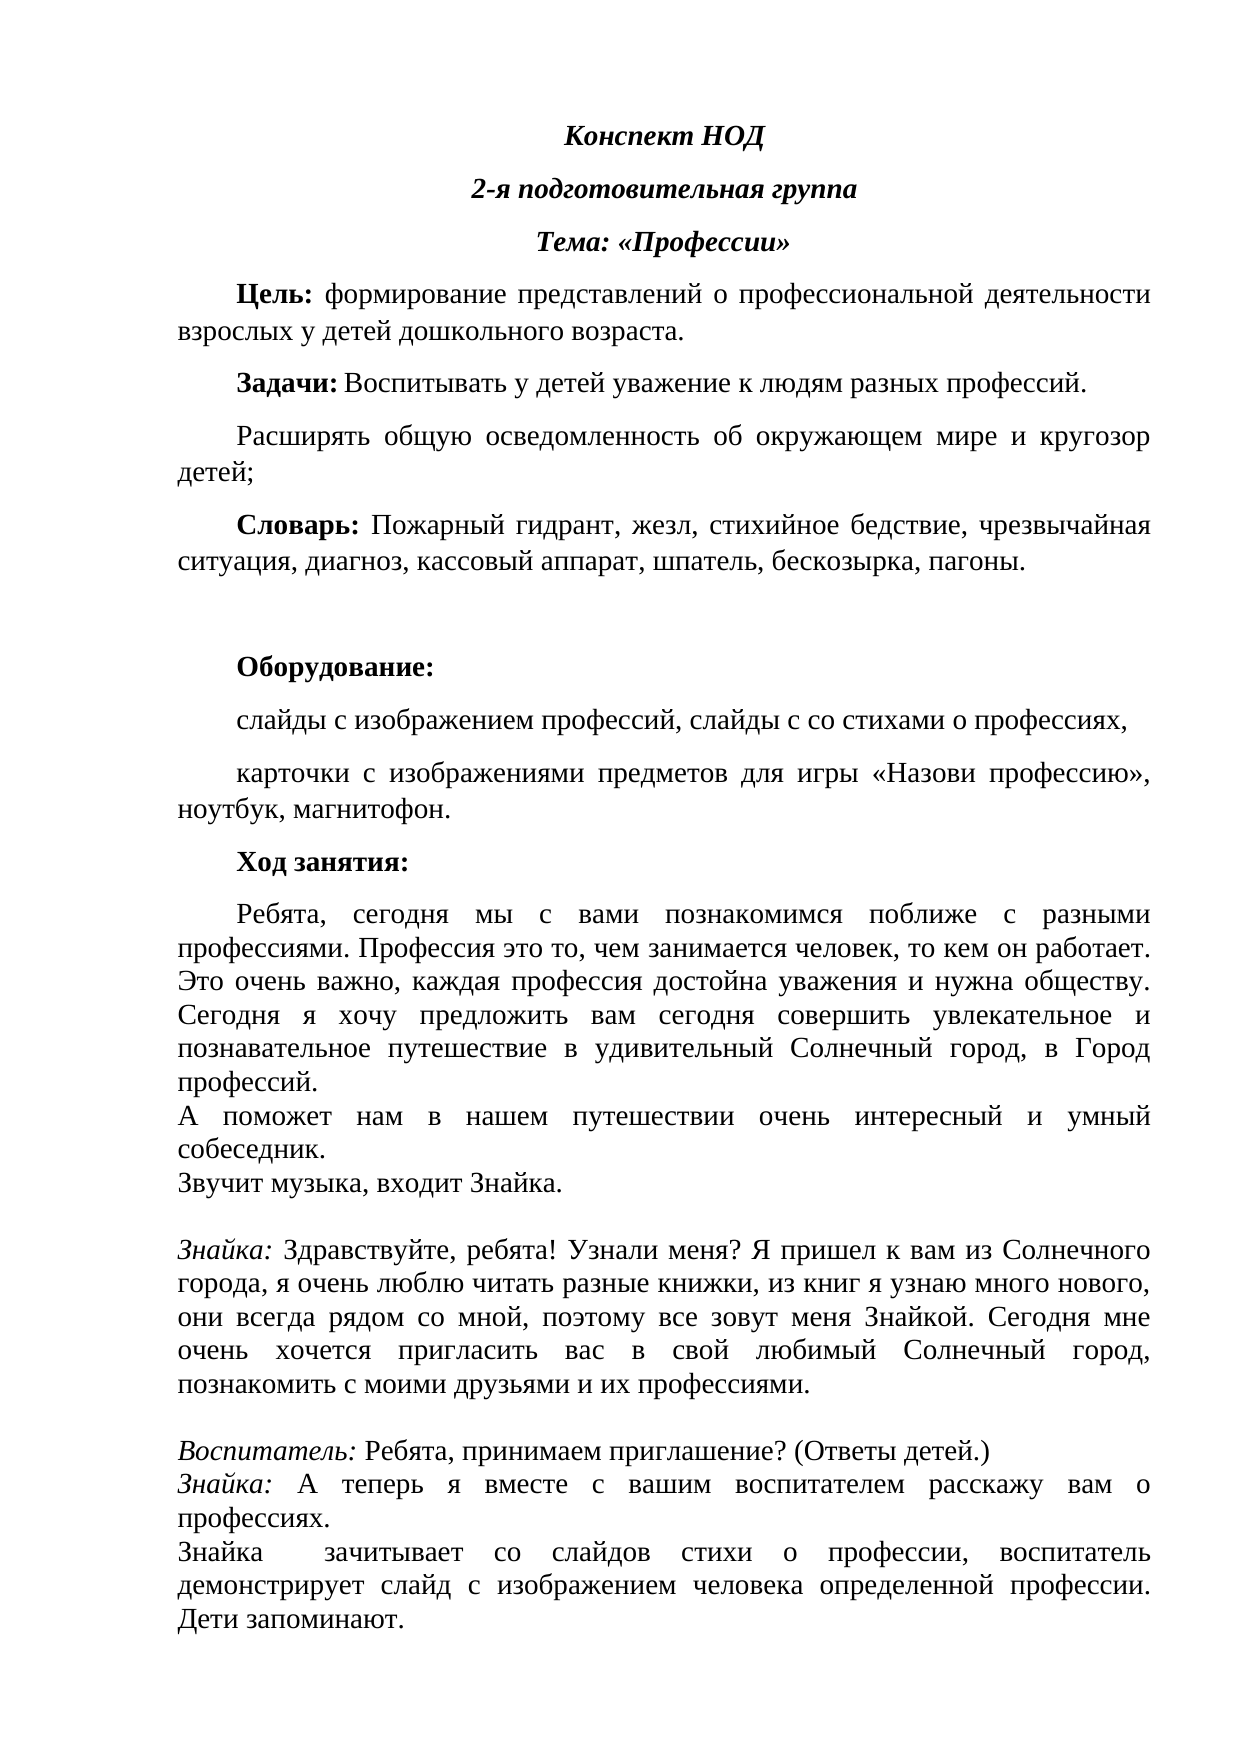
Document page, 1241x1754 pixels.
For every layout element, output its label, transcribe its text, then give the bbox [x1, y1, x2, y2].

text Звучит музыка, входит Знайка. [177, 1165, 1152, 1198]
text слайды с изображением профессий, слайды с со стихами о профессиях, [177, 702, 1152, 735]
text 2-я подготовительная группа [177, 171, 1152, 204]
text Знайка: А теперь я вместе с вашим воспитателем расскажу вам о профессиях. [177, 1467, 1152, 1534]
text Знайка: Здравствуйте, ребята! Узнали меня? Я пришел к вам из Солнечного города, я очень люблю читать разные книжки, из книг я узнаю много нового, они всегда рядом со мной, поэтому все зовут меня Знайкой. Сегодня мне очень хочется пригласить вас в свой любимый Солнечный город, познакомить с моими друзьями и их профессиями. [177, 1232, 1152, 1399]
text Конспект НОД [177, 118, 1152, 152]
text Воспитатель: Ребята, принимаем приглашение? (Ответы детей.) [177, 1433, 1152, 1467]
text карточки с изображениями предметов для игры «Назови профессию», ноутбук, магнитофон. [177, 755, 1152, 824]
text Задачи: Воспитывать у детей уважение к людям разных профессий. [177, 366, 1152, 399]
text Тема: «Профессии» [177, 224, 1152, 257]
text Цель: формирование представлений о профессиональной деятельности взрослых у детей дошкольного возраста. [177, 277, 1152, 346]
text Оборудование: [177, 649, 1152, 683]
text Словарь: Пожарный гидрант, жезл, стихийное бедствие, чрезвычайная ситуация, диагноз, кассовый аппарат, шпатель, бескозырка, пагоны. [177, 507, 1152, 577]
text Ход занятия: [177, 844, 1152, 877]
text Расширять общую осведомленность об окружающем мире и кругозор детей; [177, 418, 1152, 488]
text А поможет нам в нашем путешествии очень интересный и умный собеседник. [177, 1098, 1152, 1165]
text Знайка зачитывает со слайдов стихи о профессии, воспитатель демонстрирует слайд с изображением человека определенной профессии. Дети запоминают. [177, 1534, 1152, 1634]
text Ребята, сегодня мы с вами познакомимся поближе с разными профессиями. Профессия это то, чем занимается человек, то кем он работает. Это очень важно, каждая профессия достойна уважения и нужна обществу. Сегодня я хочу предложить вам сегодня совершить увлекательное и познавательное путешествие в удивительный Солнечный город, в Город профессий. [177, 896, 1152, 1098]
